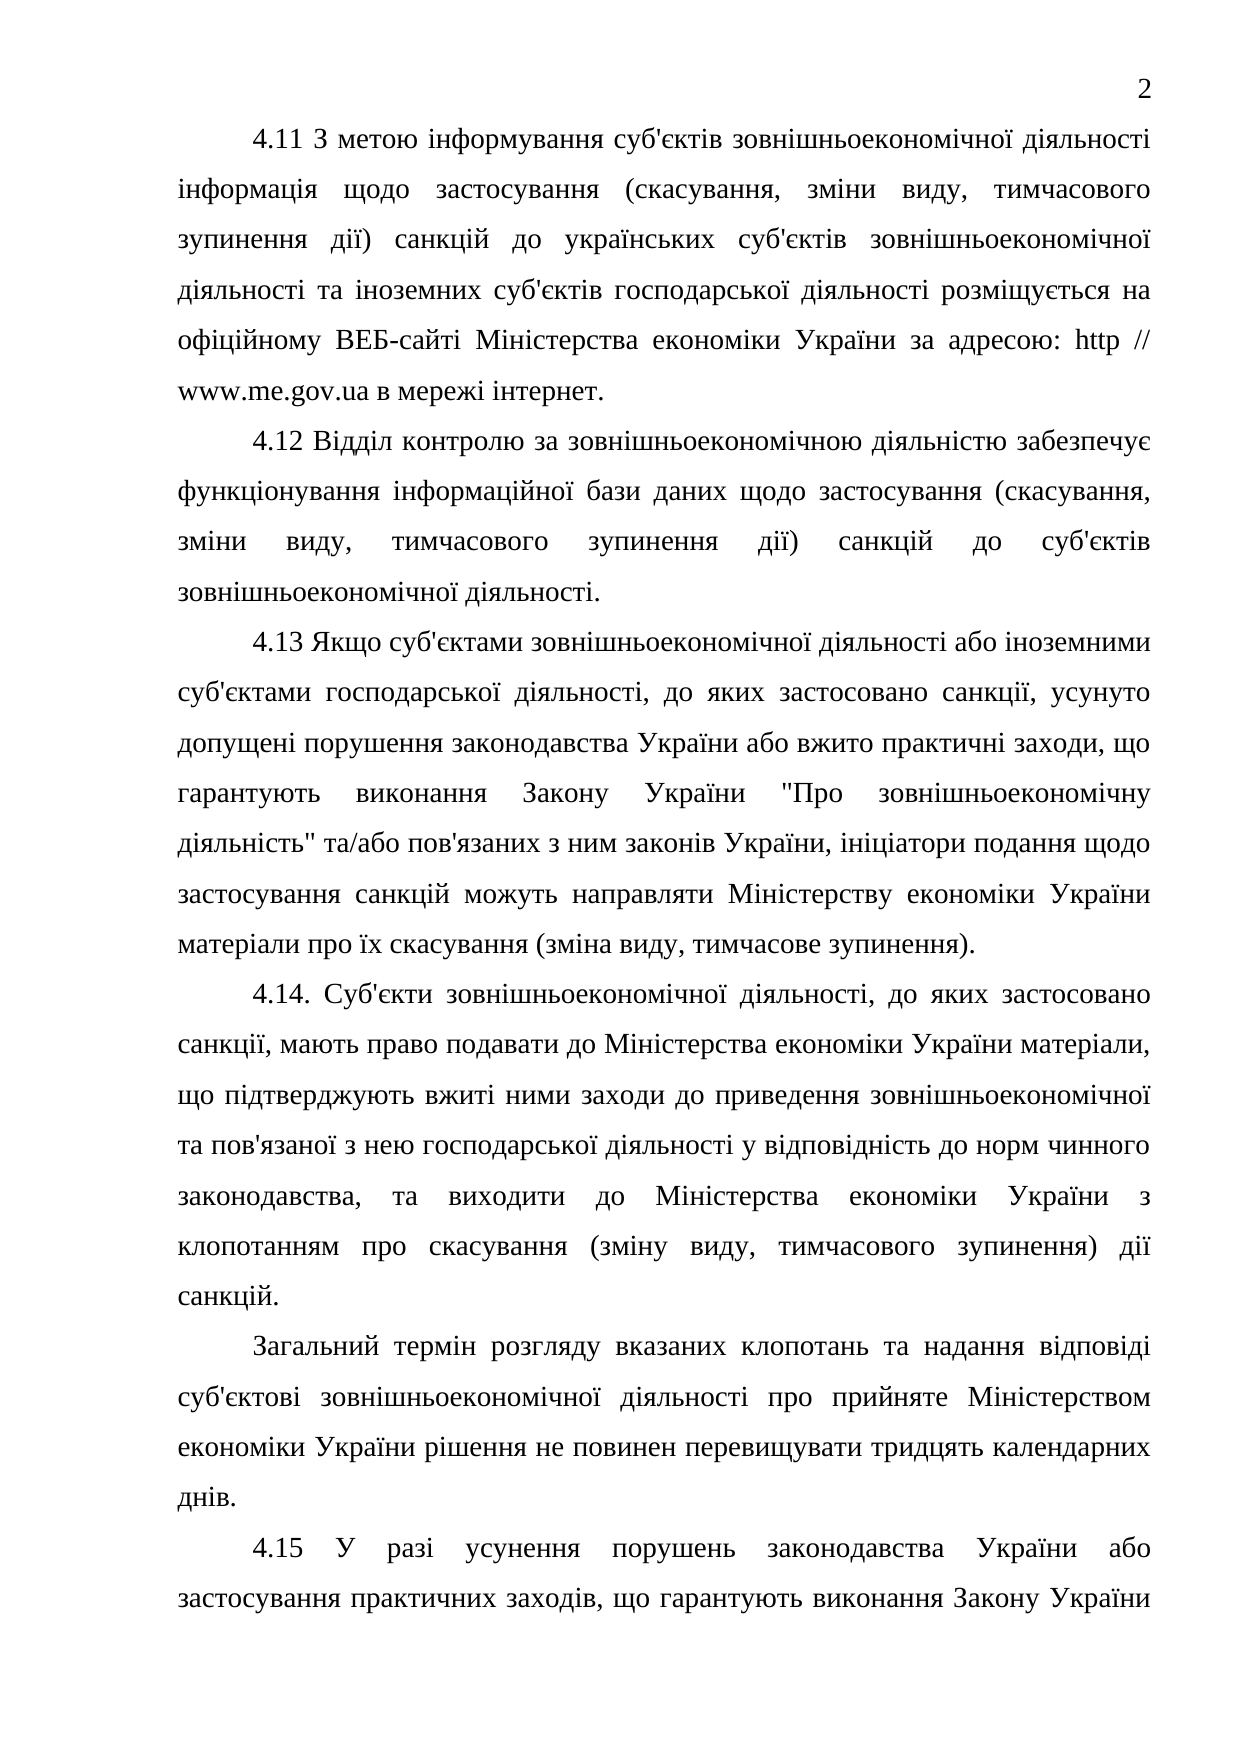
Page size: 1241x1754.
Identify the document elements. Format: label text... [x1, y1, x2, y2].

text 4.13 Якщо суб'єктами зовнішньоекономічної діяльності або іноземними суб'єктами господарської діяльності, до яких застосовано санкції, усунуто допущені порушення законодавства України або вжито практичні заходи, що гарантують виконання Закону України "Про зовнішньоекономічну діяльність" та/або пов'язаних з ним законів України, ініціатори подання щодо застосування санкцій можуть направляти Міністерству економіки України матеріали про їх скасування (зміна виду, тимчасове зупинення). [177, 624, 1152, 959]
text 4.11 З метою інформування суб'єктів зовнішньоекономічної діяльності інформація щодо застосування (скасування, зміни виду, тимчасового зупинення дії) санкцій до українських суб'єктів зовнішньоекономічної діяльності та іноземних суб'єктів господарської діяльності розміщується на офіційному ВЕБ-сайті Міністерства економіки України за адресою: http // www.me.gov.ua в мережі інтернет. [177, 121, 1152, 406]
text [177, 1530, 1152, 1614]
text Загальний термін розгляду вказаних клопотань та надання відповіді суб'єктові зовнішньоекономічної діяльності про прийняте Міністерством економіки України рішення не повинен перевищувати тридцять календарних днів. [177, 1328, 1152, 1513]
text 4.14. Суб'єкти зовнішньоекономічної діяльності, до яких застосовано санкції, мають право подавати до Міністерства економіки України матеріали, що підтверджують вжиті ними заходи до приведення зовнішньоекономічної та пов'язаної з нею господарської діяльності у відповідність до норм чинного законодавства, та виходити до Міністерства економіки України з клопотанням про скасування (зміну виду, тимчасового зупинення) дії санкцій. [177, 976, 1152, 1312]
text 4.12 Відділ контролю за зовнішньоекономічною діяльністю забезпечує функціонування інформаційної бази даних щодо застосування (скасування, зміни виду, тимчасового зупинення дії) санкцій до суб'єктів зовнішньоекономічної діяльності. [177, 423, 1152, 607]
